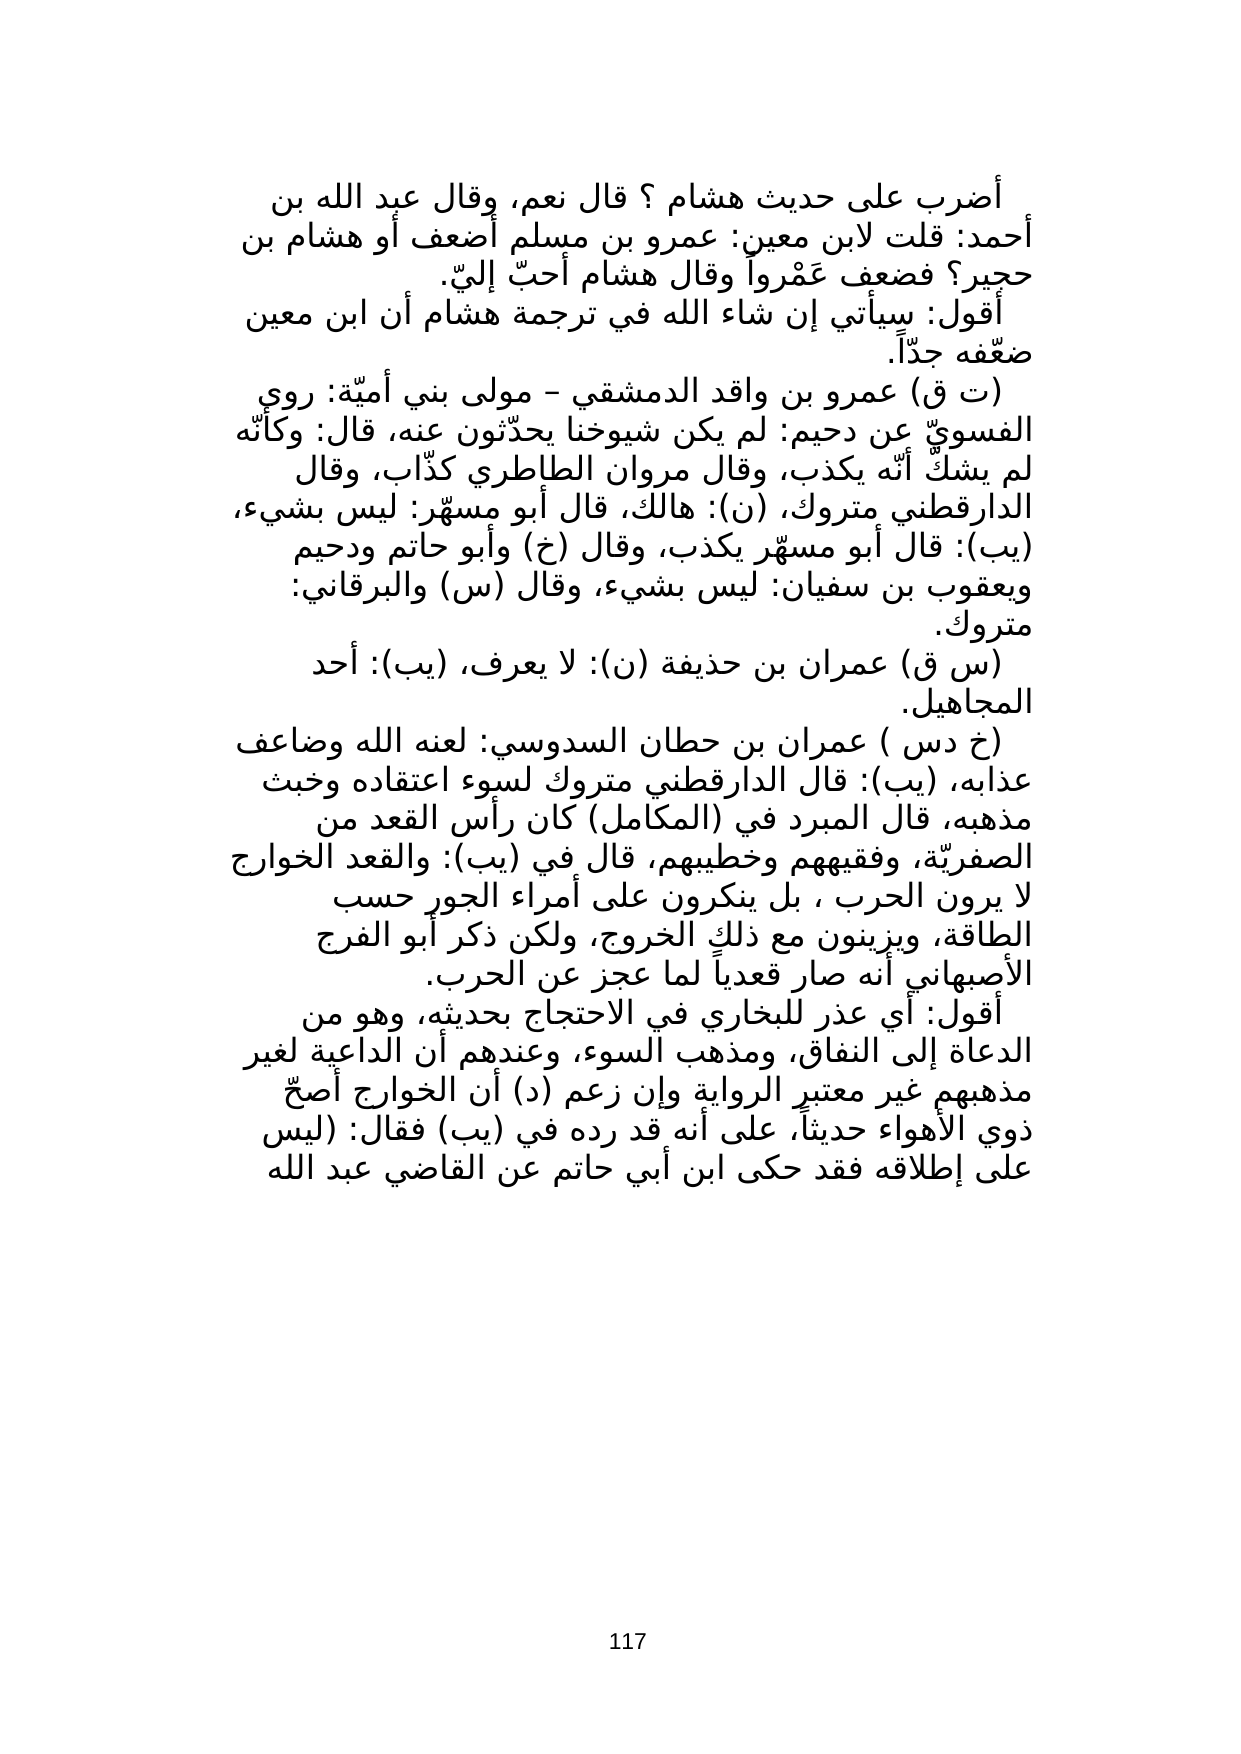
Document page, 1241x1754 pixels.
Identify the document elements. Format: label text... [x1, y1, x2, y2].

text أقول: سيأتي إن شاء الله في ترجمة هشام أن ابن معين ضعّفه جدّاً. [222, 294, 1033, 371]
text أضرب على حديث هشام ؟ قال نعم، وقال عبد الله بن أحمد: قلت لابن معين: عمرو بن مسلم أضعف أو هشام بن حجير؟ فضعف عَمْرواً وقال هشام أحبّ إليّ. [222, 177, 1033, 294]
text (خ دس ) عمران بن حطان السدوسي: لعنه الله وضاعف عذابه، (يب): قال الدارقطني متروك لسوء اعتقاده وخبث مذهبه، قال المبرد في (المكامل) كان رأس القعد من الصفريّة، وفقيههم وخطيبهم، قال في (يب): والقعد الخوارج لا يرون الحرب ، بل ينكرون على أمراء الجور حسب الطاقة، ويزينون مع ذلك الخروج، ولكن ذكر أبو الفرج الأصبهاني أنه صار قعدياً لما عجز عن الحرب. [222, 721, 1033, 993]
text (س ق) عمران بن حذيفة (ن): لا يعرف، (يب): أحد المجاهيل. [222, 643, 1033, 721]
text (ت ق) عمرو بن واقد الدمشقي – مولى بني أميّة: روى الفسويّ عن دحيم: لم يكن شيوخنا يحدّثون عنه، قال: وكأنّه لم يشكّ أنّه يكذب، وقال مروان الطاطري كذّاب، وقال الدارقطني متروك، (ن): هالك، قال أبو مسهّر: ليس بشيء، (يب): قال أبو مسهّر يكذب، وقال (خ) وأبو حاتم ودحيم ويعقوب بن سفيان: ليس بشيء، وقال (س) والبرقاني: متروك. [222, 371, 1033, 643]
text أقول: أي عذر للبخاري في الاحتجاج بحديثه، وهو من الدعاة إلى النفاق، ومذهب السوء، وعندهم أن الداعية لغير مذهبهم غير معتبر الرواية وإن زعم (د) أن الخوارج أصحّ ذوي الأهواء حديثاً، على أنه قد رده في (يب) فقال: (ليس على إطلاقه فقد حكى ابن أبي حاتم عن القاضي عبد الله [222, 993, 1033, 1187]
